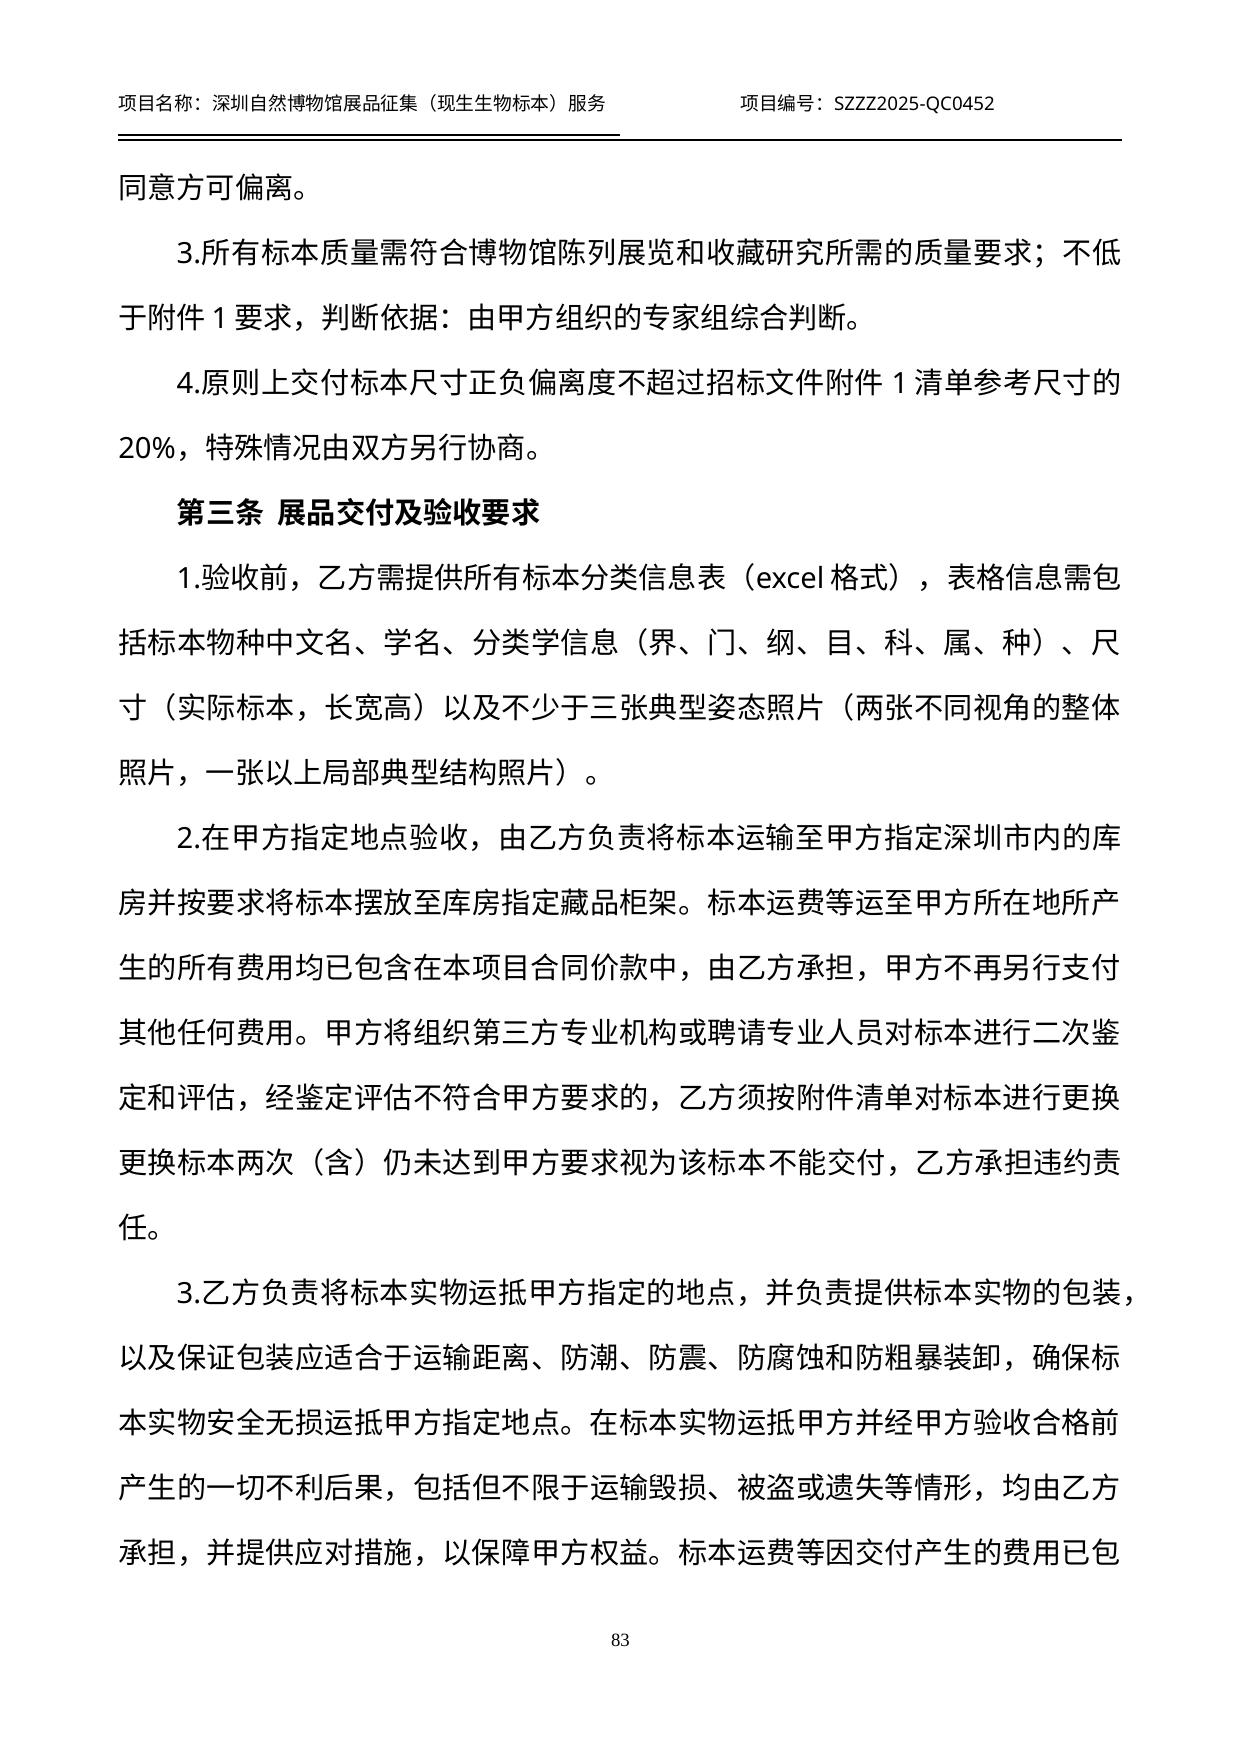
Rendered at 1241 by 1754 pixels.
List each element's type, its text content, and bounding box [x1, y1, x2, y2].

text 1.验收前，乙方需提供所有标本分类信息表（excel格式），表格信息需包括标本物种中文名、学名、分类学信息（界、门、纲、目、科、属、种）、尺寸（实际标本，长宽高）以及不少于三张典型姿态照片（两张不同视角的整体照片，一张以上局部典型结构照片）。 [118, 544, 1122, 804]
text 第三条 展品交付及验收要求 [118, 479, 1122, 544]
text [118, 154, 1122, 219]
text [118, 1259, 1122, 1584]
text 4.原则上交付标本尺寸正负偏离度不超过招标文件附件1清单参考尺寸的20%，特殊情况由双方另行协商。 [118, 349, 1122, 479]
text 2.在甲方指定地点验收，由乙方负责将标本运输至甲方指定深圳市内的库房并按要求将标本摆放至库房指定藏品柜架。标本运费等运至甲方所在地所产生的所有费用均已包含在本项目合同价款中，由乙方承担，甲方不再另行支付其他任何费用。甲方将组织第三方专业机构或聘请专业人员对标本进行二次鉴定和评估，经鉴定评估不符合甲方要求的，乙方须按附件清单对标本进行更换，更换标本两次（含）仍未达到甲方要求视为该标本不能交付，乙方承担违约责任。 [118, 804, 1122, 1259]
text 3.所有标本质量需符合博物馆陈列展览和收藏研究所需的质量要求；不低于附件1要求，判断依据：由甲方组织的专家组综合判断。 [118, 219, 1122, 349]
